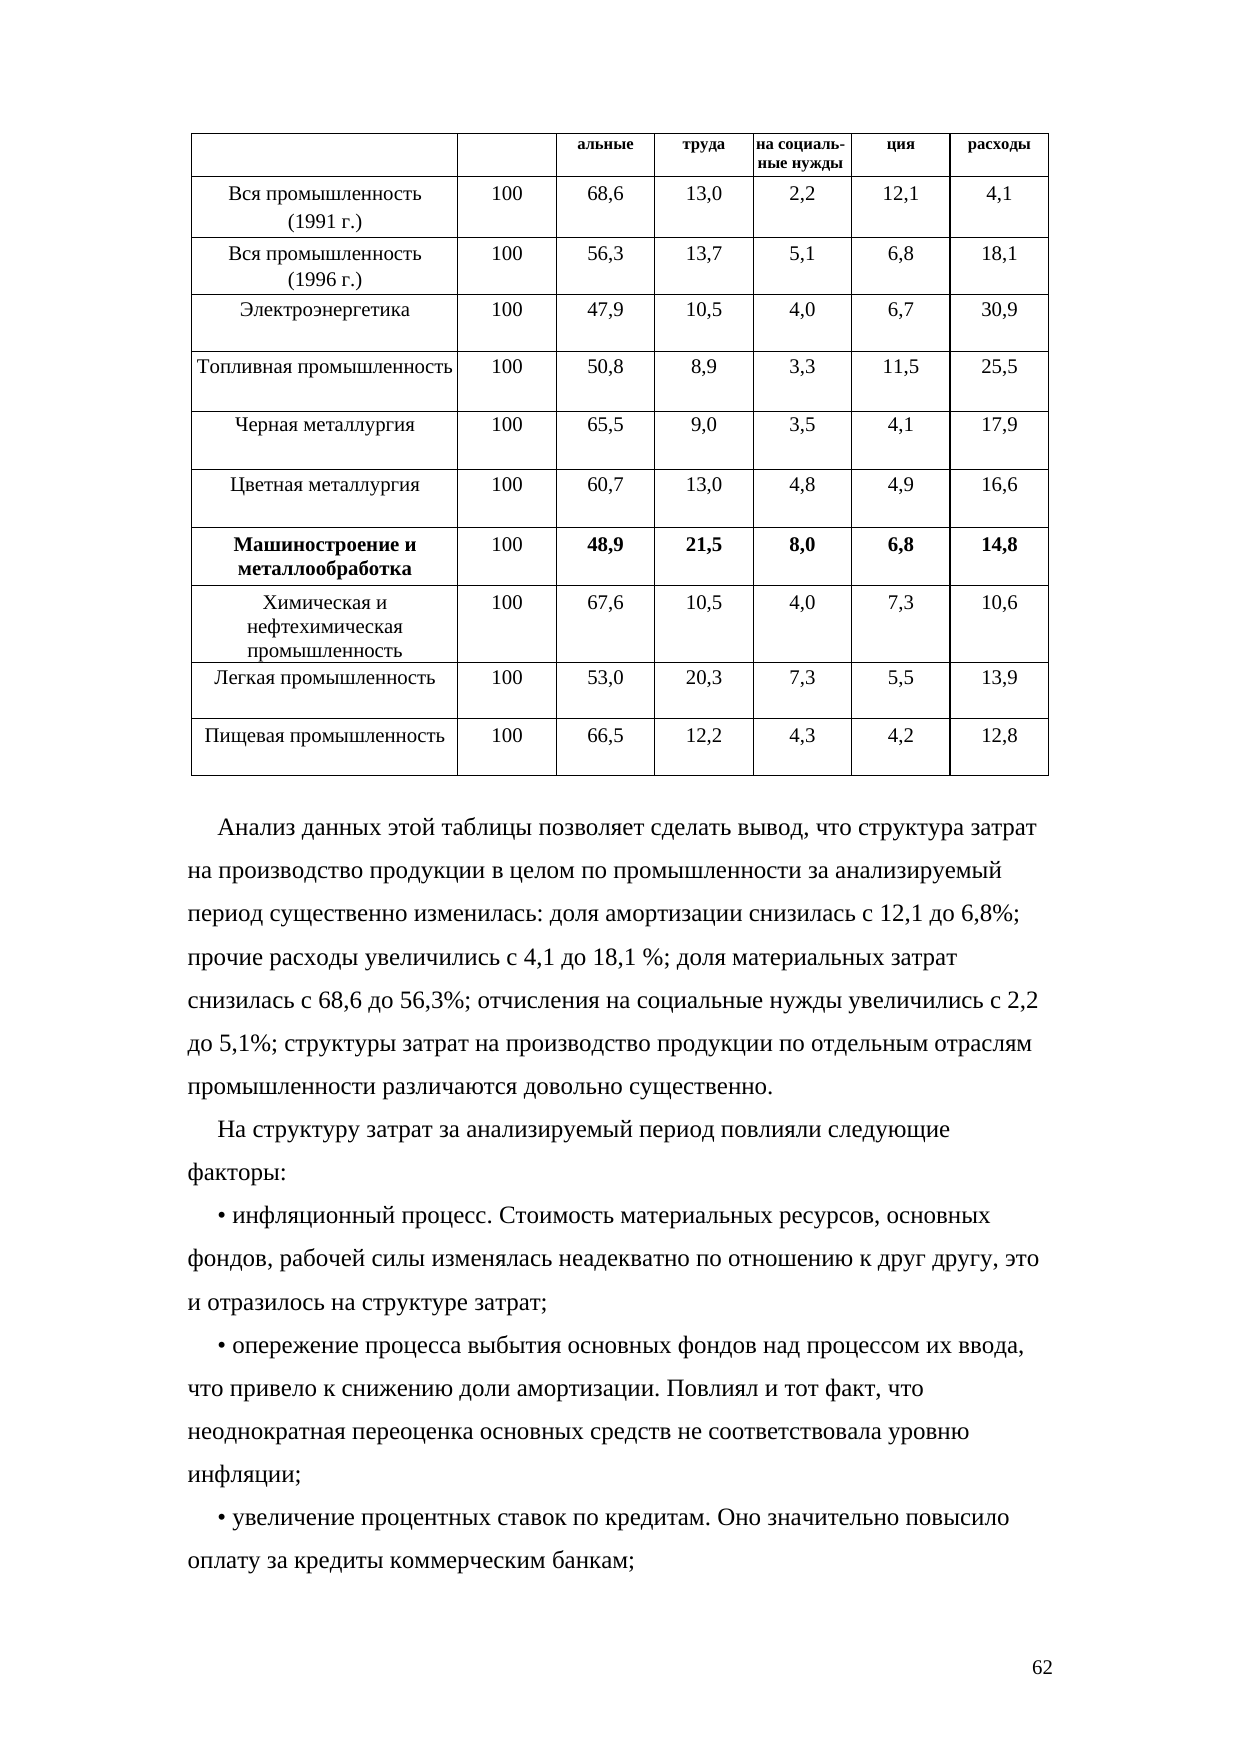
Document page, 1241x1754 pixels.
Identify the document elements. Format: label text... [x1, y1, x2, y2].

table_cell 7,3 [754, 663, 851, 717]
table_cell Вся промышленность (1991 г.) [192, 177, 457, 237]
table_cell 13,0 [655, 177, 753, 237]
table_cell 4,1 [951, 177, 1048, 237]
table_cell 13,9 [951, 663, 1048, 717]
table_cell 12,2 [655, 719, 753, 775]
table_cell 66,5 [557, 719, 654, 775]
table_cell Прочие расходы [951, 134, 1048, 176]
table_cell 6,8 [852, 238, 949, 294]
table_cell 4,8 [754, 470, 851, 527]
table_cell 17,9 [951, 412, 1048, 468]
table_cell 67,6 [557, 586, 654, 662]
table_cell 3,3 [754, 352, 851, 411]
table_cell 11,5 [852, 352, 949, 411]
text • инфляционный процесс. Стоимость материальных ресурсов, основных фондов, рабочей силы изменялась неадекватно по отношению к друг другу, это и отразилось на структуре затрат; [187, 1200, 1053, 1315]
table_cell 6,7 [852, 295, 949, 351]
table_cell 5,5 [852, 663, 949, 717]
table_cell 9,0 [655, 412, 753, 468]
table_cell 8,9 [655, 352, 753, 411]
table_cell Машиностроение и металлообработка [192, 528, 457, 585]
table_cell 100 [458, 663, 556, 717]
table_cell 100 [458, 586, 556, 662]
table_cell 10,5 [655, 586, 753, 662]
table_cell Электроэнергетика [192, 295, 457, 351]
table_cell 50,8 [557, 352, 654, 411]
text • увеличение процентных ставок по кредитам. Оно значительно повысило оплату за кредиты коммерческим банкам; [187, 1502, 1053, 1574]
table_cell 12,8 [951, 719, 1048, 775]
table_cell 4,2 [852, 719, 949, 775]
table_cell 6,8 [852, 528, 949, 585]
table_cell 100 [458, 177, 556, 237]
table_cell 21,5 [655, 528, 753, 585]
table_cell 47,9 [557, 295, 654, 351]
table_cell 18,1 [951, 238, 1048, 294]
table_cell 4,0 [754, 586, 851, 662]
table_cell 100 [458, 238, 556, 294]
table_cell 10,5 [655, 295, 753, 351]
table_cell Черная металлургия [192, 412, 457, 468]
table_cell 5,1 [754, 238, 851, 294]
table_cell 68,6 [557, 177, 654, 237]
table_cell 4,3 [754, 719, 851, 775]
table_cell Амортиза-ция [852, 134, 949, 176]
table_cell 14,8 [951, 528, 1048, 585]
table_cell 100 [458, 295, 556, 351]
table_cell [754, 134, 851, 176]
table_cell 100 [458, 412, 556, 468]
table_cell 60,7 [557, 470, 654, 527]
table_cell 2,2 [754, 177, 851, 237]
table_cell Матери-альные [557, 134, 654, 176]
table_cell На оплату труда [655, 134, 753, 176]
table_cell 13,0 [655, 470, 753, 527]
table_cell 13,7 [655, 238, 753, 294]
table_cell Топливная промышленность [192, 352, 457, 411]
table_cell 12,1 [852, 177, 949, 237]
table_cell 16,6 [951, 470, 1048, 527]
table_cell 53,0 [557, 663, 654, 717]
table_cell 8,0 [754, 528, 851, 585]
table_cell 4,9 [852, 470, 949, 527]
table_cell 48,9 [557, 528, 654, 585]
table_cell 100 [458, 352, 556, 411]
table_cell 3,5 [754, 412, 851, 468]
table_cell 4,1 [852, 412, 949, 468]
table_cell 65,5 [557, 412, 654, 468]
table_cell 100 [458, 719, 556, 775]
text Анализ данных этой таблицы позволяет сделать вывод, что структура затрат на производство продукции в целом по промышленности за анализируемый период существенно изменилась: доля амортизации снизилась с 12,1 до 6,8%; прочие расходы увеличились с 4,1 до 18,1 %; доля материальных затрат снизилась с 68,6 до 56,3%; отчисления на социальные нужды увеличились с 2,2 до 5,1%; структуры затрат на производство продукции по отдельным отраслям промышленности различаются довольно существенно. [187, 812, 1053, 1100]
table_cell Легкая промышленность [192, 663, 457, 717]
table_cell Цветная металлургия [192, 470, 457, 527]
text • опережение процесса выбытия основных фондов над процессом их ввода, что привело к снижению доли амортизации. Повлиял и тот факт, что неоднократная переоценка основных средств не соответствовала уровню инфляции; [187, 1330, 1053, 1488]
text На структуру затрат за анализируемый период повлияли следующие факторы: [187, 1114, 1053, 1186]
table_cell Вся промышленность (1996 г.) [192, 238, 457, 294]
table_cell 30,9 [951, 295, 1048, 351]
table_cell 100 [458, 470, 556, 527]
table_cell 20,3 [655, 663, 753, 717]
table_cell Пищевая промышленность [192, 719, 457, 775]
table_cell 25,5 [951, 352, 1048, 411]
table_cell 56,3 [557, 238, 654, 294]
table_cell 4,0 [754, 295, 851, 351]
table_cell 100 [458, 528, 556, 585]
table_cell 10,6 [951, 586, 1048, 662]
table_cell 7,3 [852, 586, 949, 662]
table_cell Химическая и нефтехимическая промышленность [192, 586, 457, 662]
